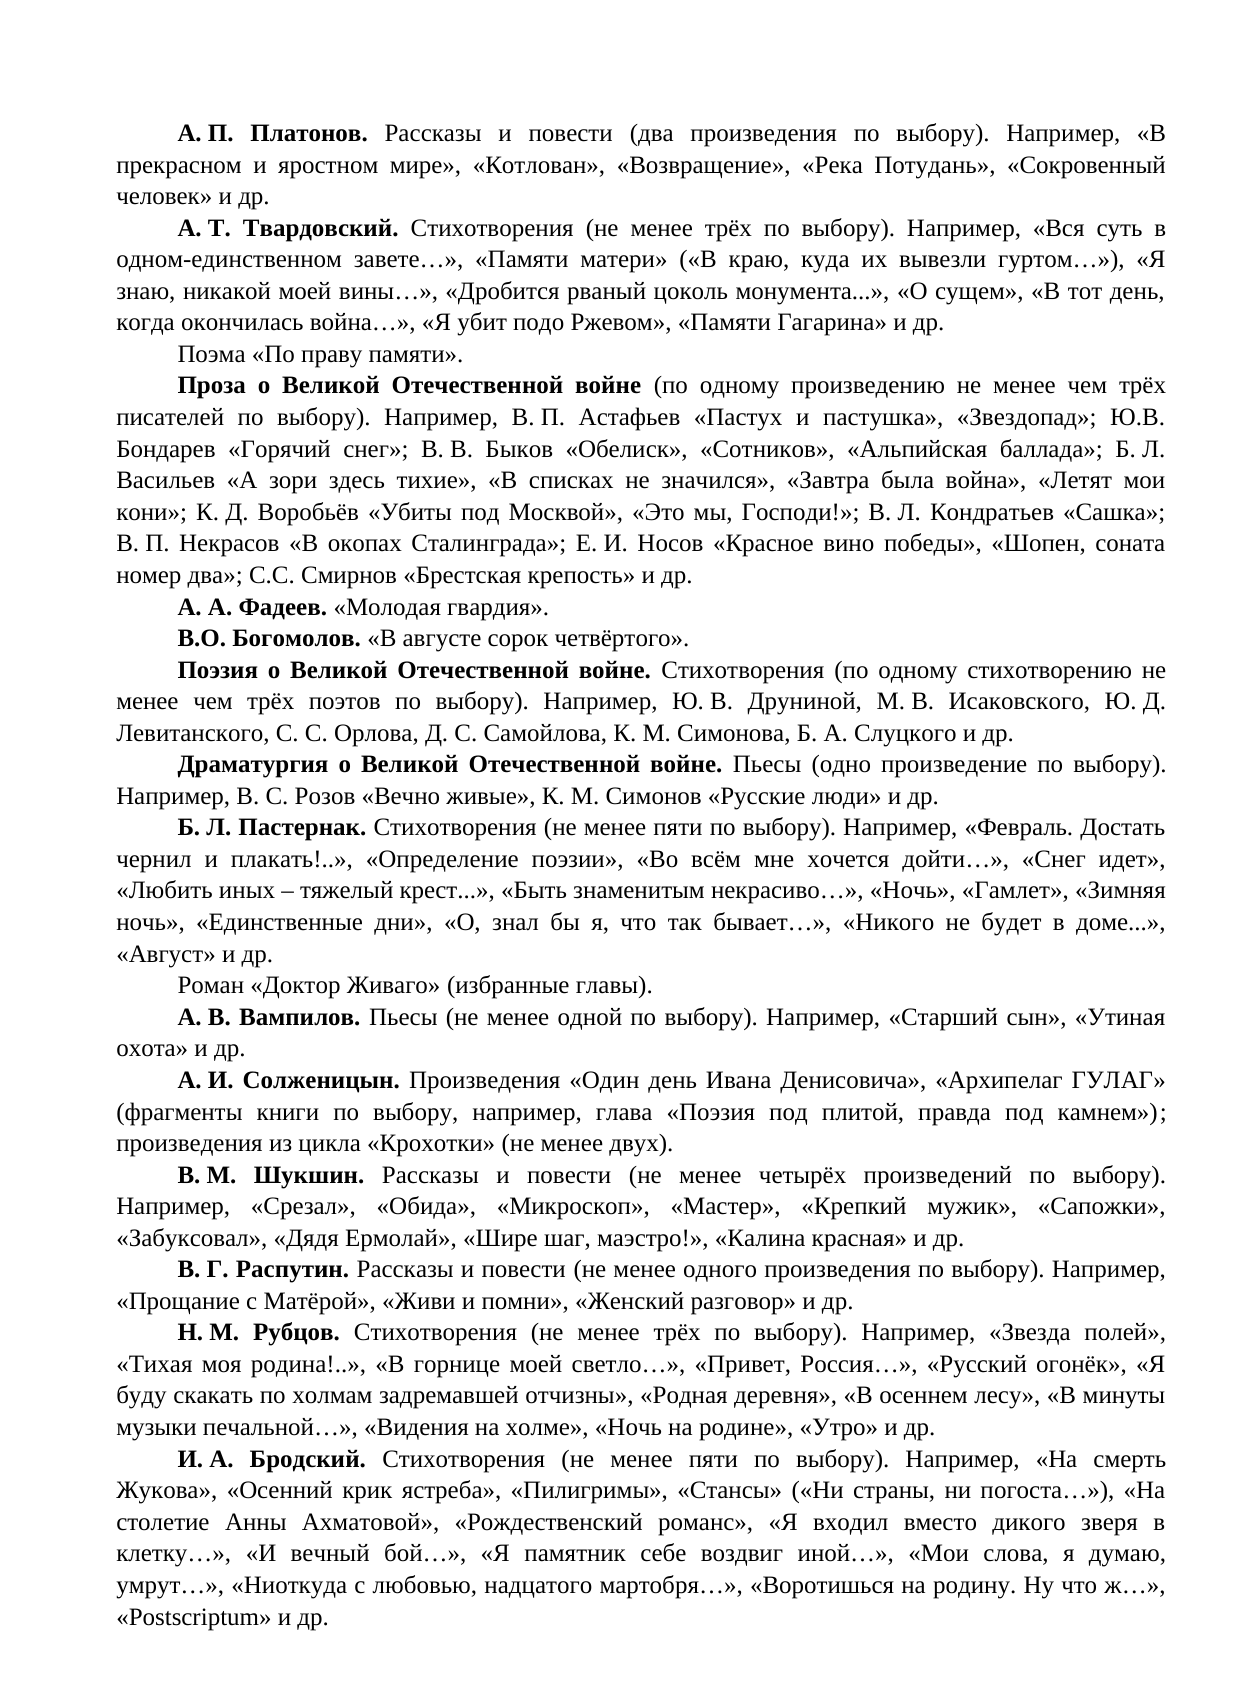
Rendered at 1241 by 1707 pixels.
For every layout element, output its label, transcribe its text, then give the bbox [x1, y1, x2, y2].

text Драматургия о Великой Отечественной войне. Пьесы ‌(одно произведение по выбору). Например, В. С. Розов «Вечно живые», К. М. Симонов «Русские люди» и др.‌‌ [116, 749, 1167, 810]
text Н. М. Рубцов. Стихотворения ‌(не менее трёх по выбору). Например, «Звезда полей», «Тихая моя родина!..», «В горнице моей светло…», «Привет, Россия…», «Русский огонёк», «Я буду скакать по холмам задремавшей отчизны», «Родная деревня», «В осеннем лесу», «В минуты музыки печальной…», «Видения на холме», «Ночь на родине», «Утро» и др.‌‌ [116, 1317, 1167, 1441]
text А. П. Платонов. Рассказы и повести ‌(два произведения по выбору). Например, «В прекрасном и яростном мире», «Котлован», «Возвращение», «Река Потудань», «Сокровенный человек» и др.‌‌ [116, 118, 1167, 210]
text Поэма «По праву памяти». [116, 339, 1167, 368]
text В.О. Богомолов. «В августе сорок четвёртого». [116, 623, 1167, 652]
text И. А. Бродский. Стихотворения ‌(не менее пяти по выбору). Например, «На смерть Жукова», «Осенний крик ястреба», «Пилигримы», «Стансы» («Ни страны, ни погоста…»), «На столетие Анны Ахматовой», «Рождественский романс», «Я входил вместо дикого зверя в клетку…», «И вечный бой…», «Я памятник себе воздвиг иной…», «Мои слова, я думаю, умрут…», «Ниоткуда с любовью, надцатого мартобря…», «Воротишься на родину. Ну что ж…», «Postscriptum» и др.‌‌ [116, 1444, 1167, 1630]
text В. Г. Распутин. Рассказы и повести ‌(не менее одного произведения по выбору). Например, «Прощание с Матёрой», «Живи и помни», «Женский разговор» и др.‌‌ [116, 1254, 1167, 1315]
text Роман «Доктор Живаго» ‌(избранные главы).‌‌ [116, 970, 1167, 999]
text В. М. Шукшин. Рассказы и повести ‌(не менее четырёх произведений по выбору). Например, «Срезал», «Обида», «Микроскоп», «Мастер», «Крепкий мужик», «Сапожки», «Забуксовал», «Дядя Ермолай», «Шире шаг, маэстро!», «Калина красная» и др.‌‌ [116, 1160, 1167, 1252]
text А. А. Фадеев. «Молодая гвардия». [116, 592, 1167, 620]
text А. И. Солженицын. Произведения «Один день Ивана Денисовича», «Архипелаг ГУЛАГ» ‌(фрагменты книги по выбору, например, глава «Поэзия под плитой, правда под камнем»)‌‌; произведения из цикла «Крохотки» ‌(не менее двух).‌‌ [116, 1065, 1167, 1157]
text А. Т. Твардовский. Стихотворения ‌(не менее трёх по выбору). Например, «Вся суть в одном-единственном завете…», «Памяти матери» («В краю, куда их вывезли гуртом…»), «Я знаю, никакой моей вины…», «Дробится рваный цоколь монумента...», «О сущем», «В тот день, когда окончилась война…», «Я убит подо Ржевом», «Памяти Гагарина» и др.‌‌ [116, 213, 1167, 336]
text Б. Л. Пастернак. Стихотворения ‌(не менее пяти по выбору). Например, «Февраль. Достать чернил и плакать!..», «Определение поэзии», «Во всём мне хочется дойти…», «Снег идет», «Любить иных – тяжелый крест...», «Быть знаменитым некрасиво…», «Ночь», «Гамлет», «Зимняя ночь», «Единственные дни», «О, знал бы я, что так бывает…», «Никого не будет в доме...», «Август» и др.‌‌ [116, 812, 1167, 967]
text Поэзия о Великой Отечественной войне. Стихотворения ‌(по одному стихотворению не менее чем трёх поэтов по выбору). Например, Ю. В. Друниной, М. В. Исаковского, Ю. Д. Левитанского, С. С. Орлова, Д. С. Самойлова, К. М. Симонова, Б. А. Слуцкого и др.‌‌ [116, 655, 1167, 747]
text Проза о Великой Отечественной войне ‌(по одному произведению не менее чем трёх писателей по выбору). Например, В. П. Астафьев «Пастух и пастушка», «Звездопад»; Ю.В. Бондарев «Горячий снег»; В. В. Быков «Обелиск», «Сотников», «Альпийская баллада»; Б. Л. Васильев «А зори здесь тихие», «В списках не значился», «Завтра была война», «Летят мои кони»; К. Д. Воробьёв «Убиты под Москвой», «Это мы, Господи!»; В. Л. Кондратьев «Сашка»; В. П. Некрасов «В окопах Сталинграда»; Е. И. Носов «Красное вино победы», «Шопен, соната номер два»; С.С. Смирнов «Брестская крепость» и др.‌‌ [116, 371, 1167, 589]
text А. В. Вампилов. Пьесы ‌(не менее одной по выбору). Например, «Старший сын», «Утиная охота» и др.‌‌ [116, 1002, 1167, 1062]
